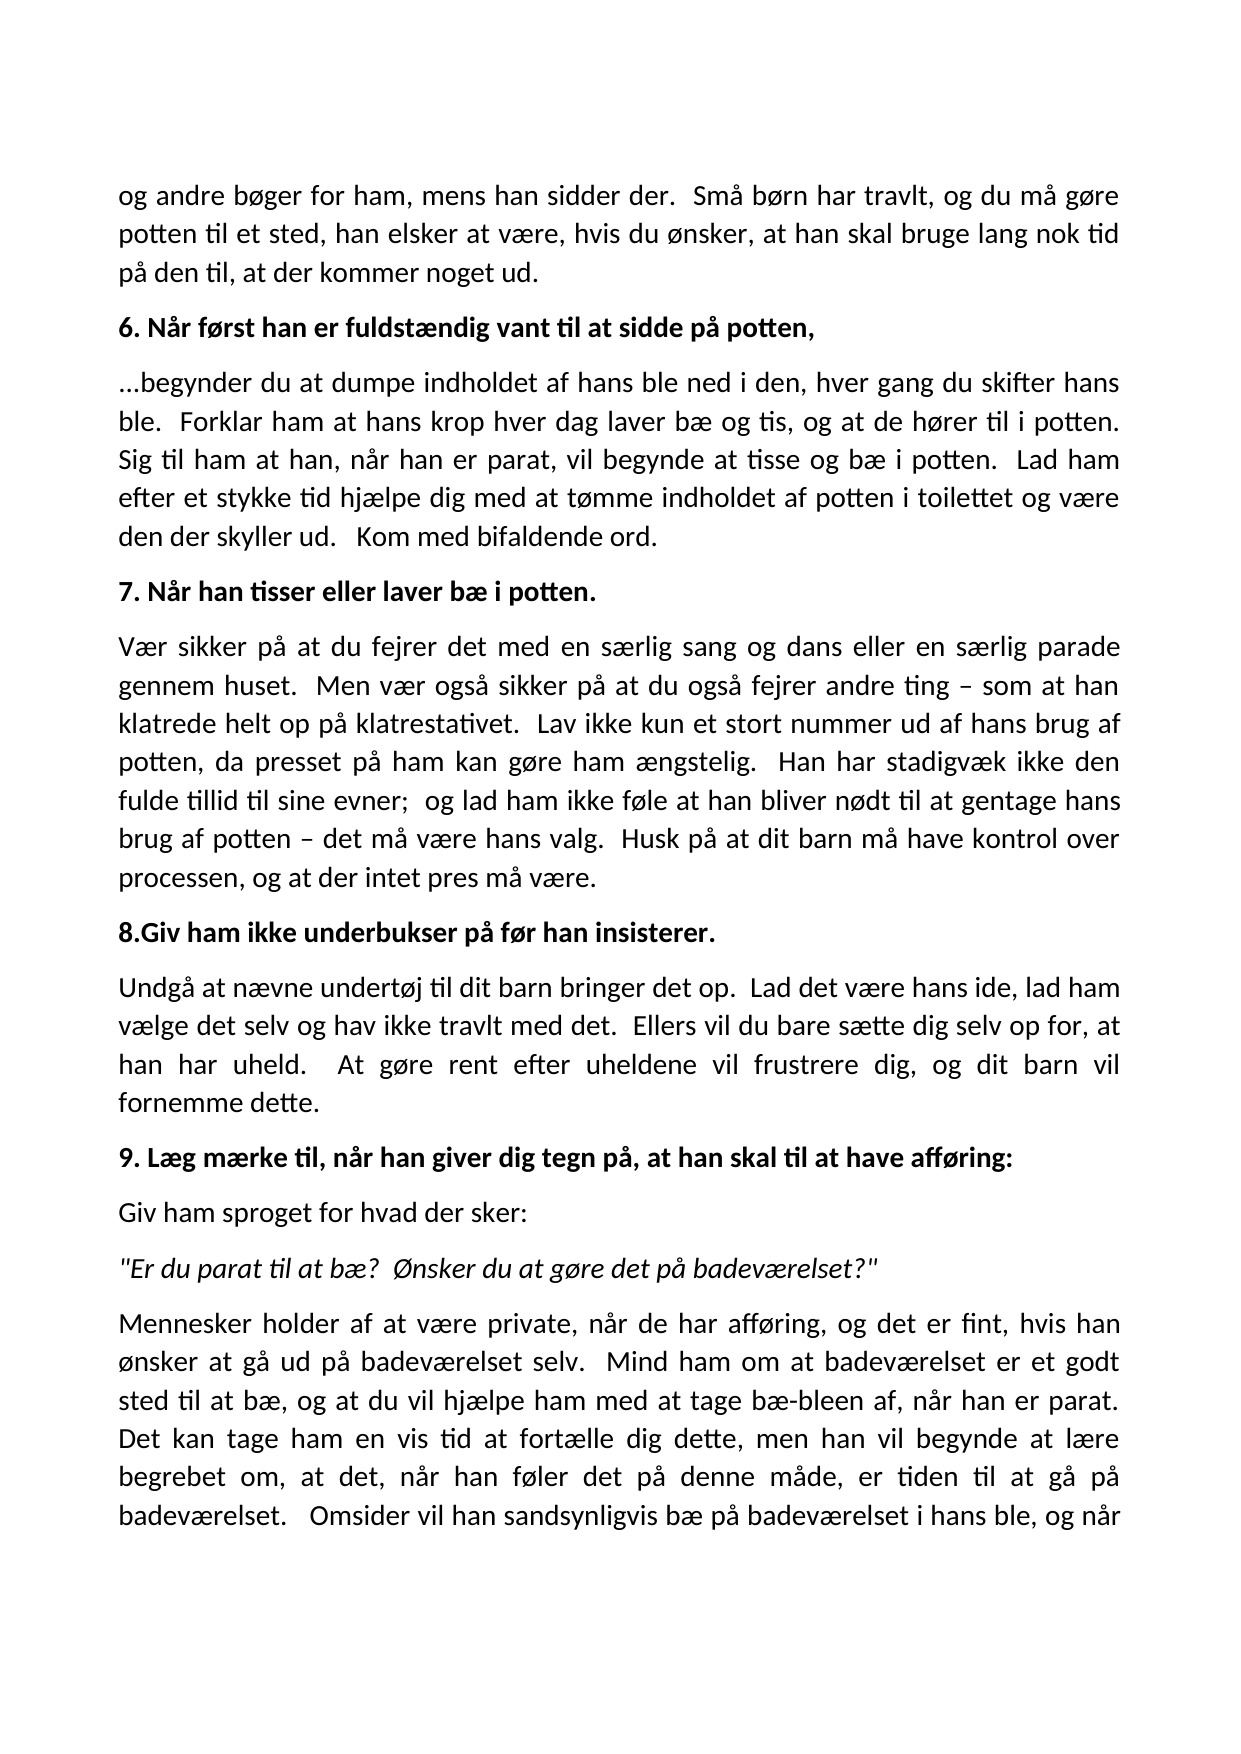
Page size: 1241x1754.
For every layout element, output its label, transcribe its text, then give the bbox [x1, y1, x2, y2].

text Giv ham sproget for hvad der sker: [118, 1194, 1122, 1230]
text 6. Når først han er fuldstændig vant til at sidde på potten, [118, 309, 1122, 345]
text 9. Læg mærke til, når han giver dig tegn på, at han skal til at have afføring: [118, 1139, 1122, 1175]
text "Er du parat til at bæ? Ønsker du at gøre det på badeværelset?" [118, 1250, 1122, 1285]
text 7. Når han tisser eller laver bæ i potten. [118, 573, 1122, 609]
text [118, 1305, 1122, 1533]
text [118, 177, 1122, 290]
text 8.Giv ham ikke underbukser på før han insisterer. [118, 914, 1122, 949]
text ...begynder du at dumpe indholdet af hans ble ned i den, hver gang du skifter hans ble. Forklar ham at hans krop hver dag laver bæ og tis, og at de hører til i potten. Sig til ham at han, når han er parat, vil begynde at tisse og bæ i potten. Lad ham efter et stykke tid hjælpe dig med at tømme indholdet af potten i toilettet og være den der skyller ud. Kom med bifaldende ord. [118, 364, 1122, 554]
text Vær sikker på at du fejrer det med en særlig sang og dans eller en særlig parade gennem huset. Men vær også sikker på at du også fejrer andre ting – som at han klatrede helt op på klatrestativet. Lav ikke kun et stort nummer ud af hans brug af potten, da presset på ham kan gøre ham ængstelig. Han har stadigvæk ikke den fulde tillid til sine evner; og lad ham ikke føle at han bliver nødt til at gentage hans brug af potten – det må være hans valg. Husk på at dit barn må have kontrol over processen, og at der intet pres må være. [118, 628, 1122, 894]
text Undgå at nævne undertøj til dit barn bringer det op. Lad det være hans ide, lad ham vælge det selv og hav ikke travlt med det. Ellers vil du bare sætte dig selv op for, at han har uheld. At gøre rent efter uheldene vil frustrere dig, og dit barn vil fornemme dette. [118, 969, 1122, 1120]
